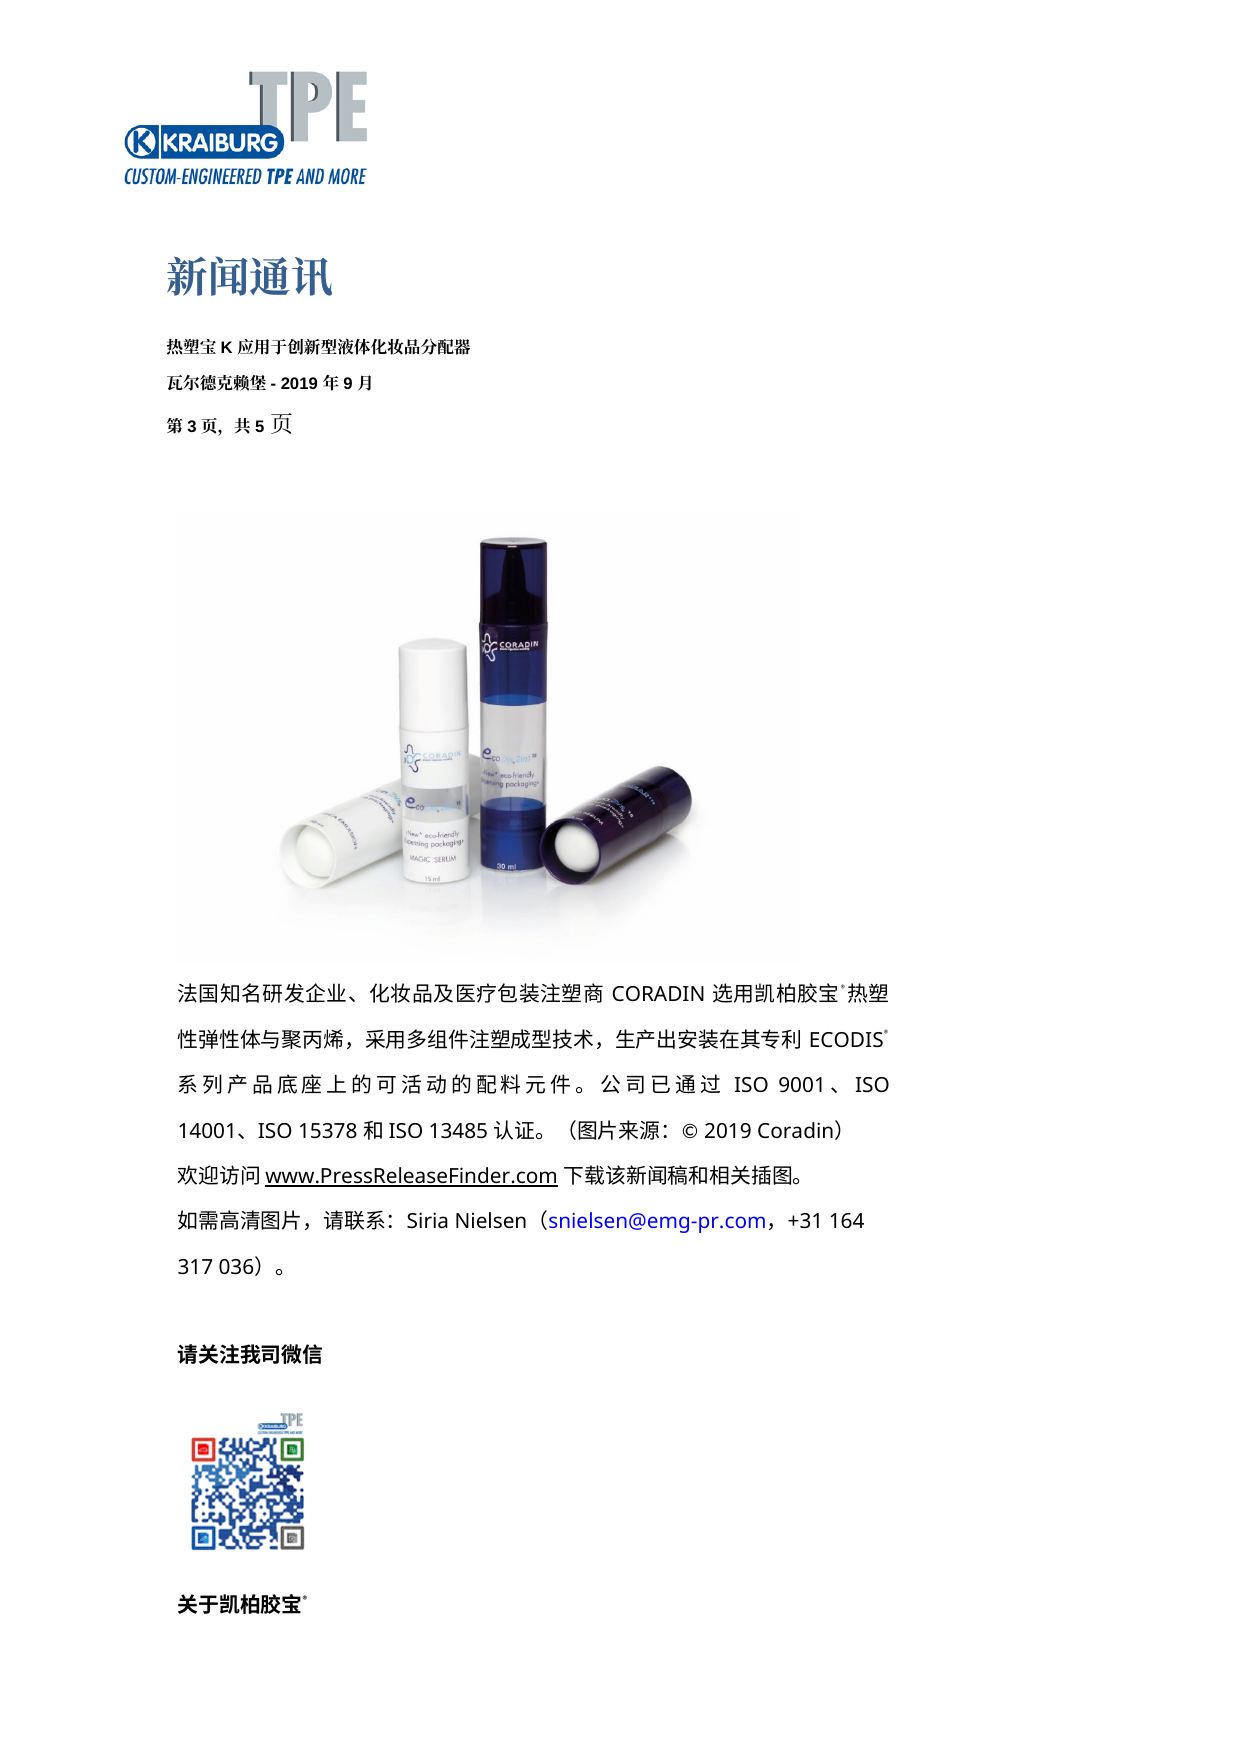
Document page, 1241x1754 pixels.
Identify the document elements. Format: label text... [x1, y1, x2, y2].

text 关于凯柏胶宝® [177, 1588, 871, 1618]
picture [177, 1404, 314, 1575]
text 请关注我司微信 [177, 1338, 1048, 1368]
picture [177, 513, 801, 964]
text 欢迎访问 www.PressReleaseFinder.com 下载该新闻稿和相关插图。 [177, 1159, 871, 1189]
text 如需高清图片，请联系：Siria Nielsen（snielsen@emg-pr.com，+31 164 317 036）。 [177, 1205, 871, 1280]
picture [112, 55, 379, 200]
text 法国知名研发企业、化妆品及医疗包装注塑商 CORADIN 选用凯柏胶宝®热塑性弹性体与聚丙烯，采用多组件注塑成型技术，生产出安装在其专利 ECODIS® 系列产品底座上的可活动的配料元件。公司已通过 ISO 9001、ISO 14001、ISO 15378 和 ISO 13485 认证。（图片来源：© 2019 Coradin） [177, 978, 889, 1144]
